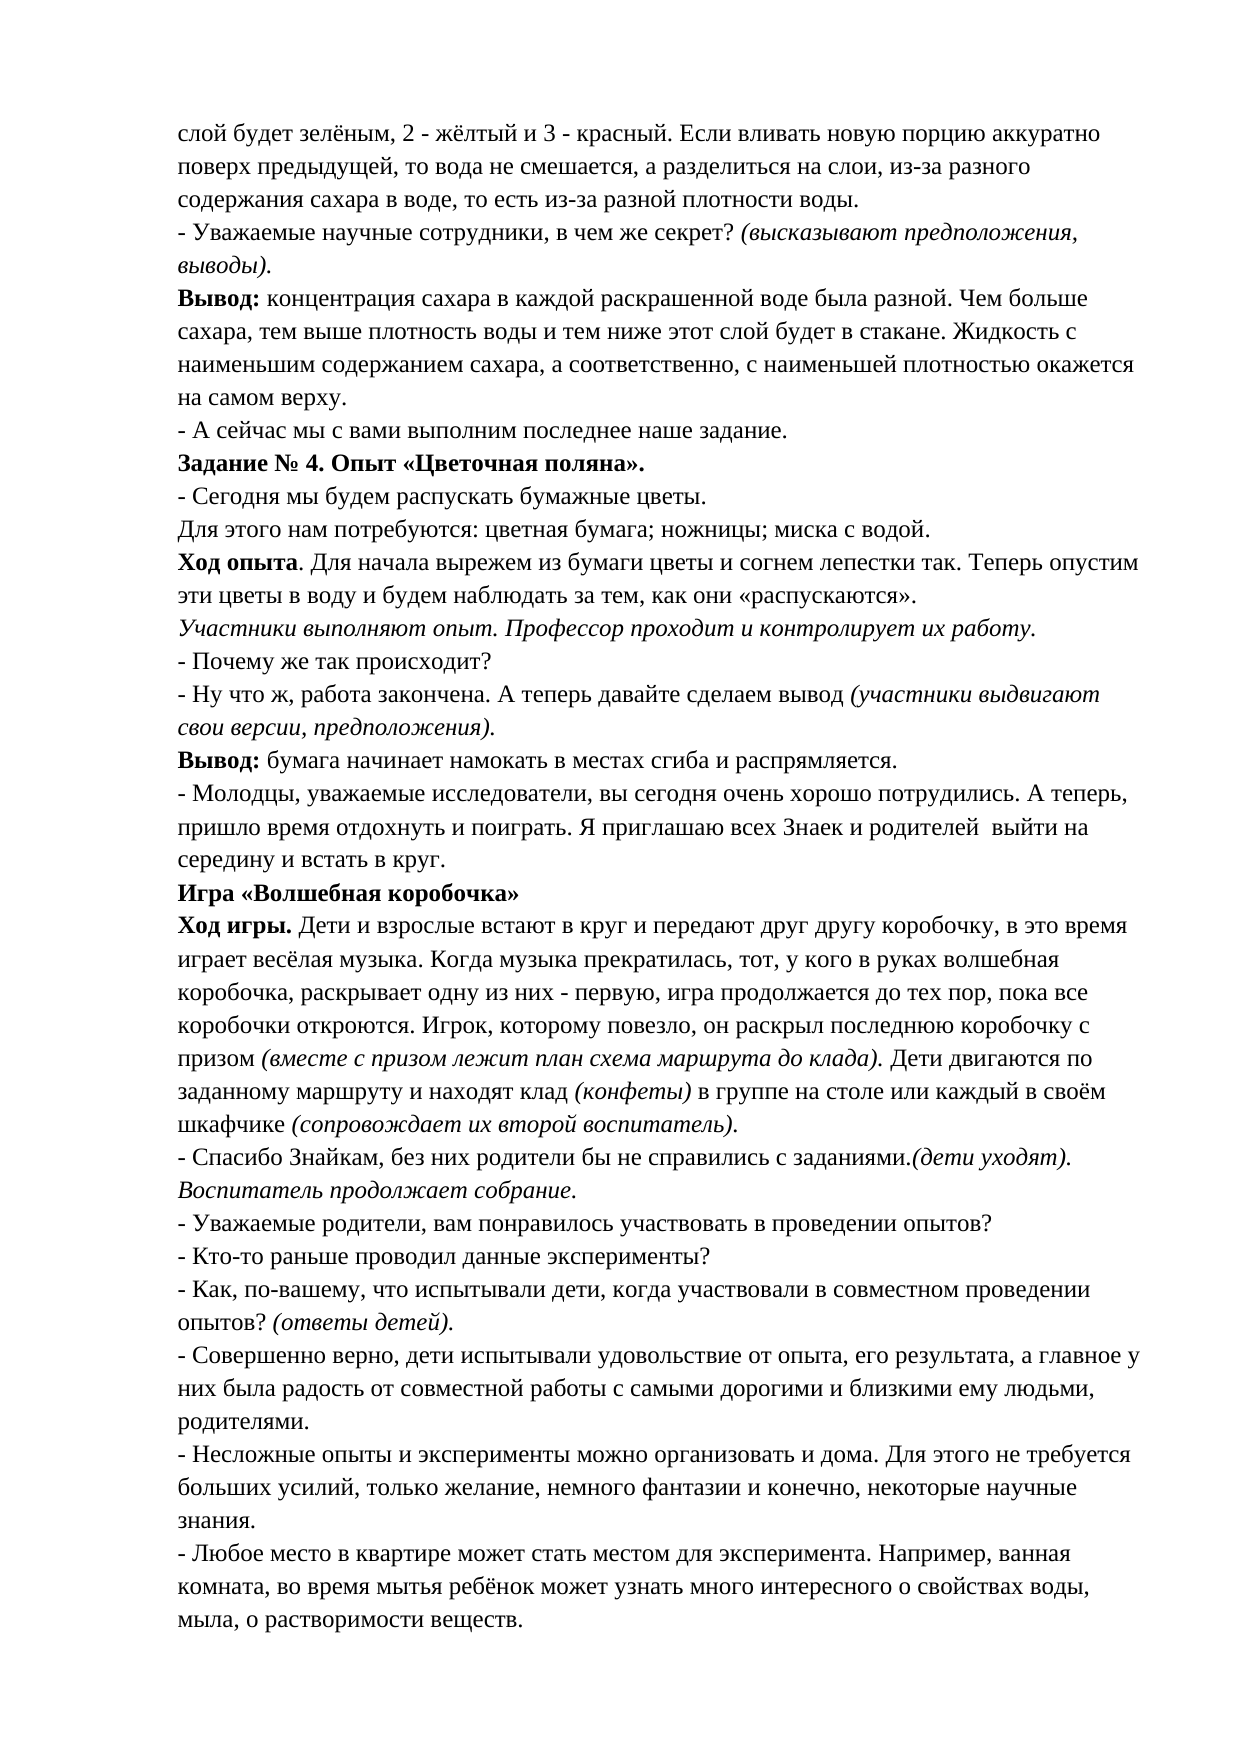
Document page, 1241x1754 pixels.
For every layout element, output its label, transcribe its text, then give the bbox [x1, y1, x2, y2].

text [177, 1274, 1152, 1633]
text - Спасибо Знайкам, без них родители бы не справились с заданиями.(дети уходят). Воспитатель продолжает собрание. - Уважаемые родители, вам понравилось участвовать в проведении опытов? - Кто-то раньше проводил данные эксперименты? [177, 1142, 1152, 1269]
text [177, 118, 1152, 1137]
